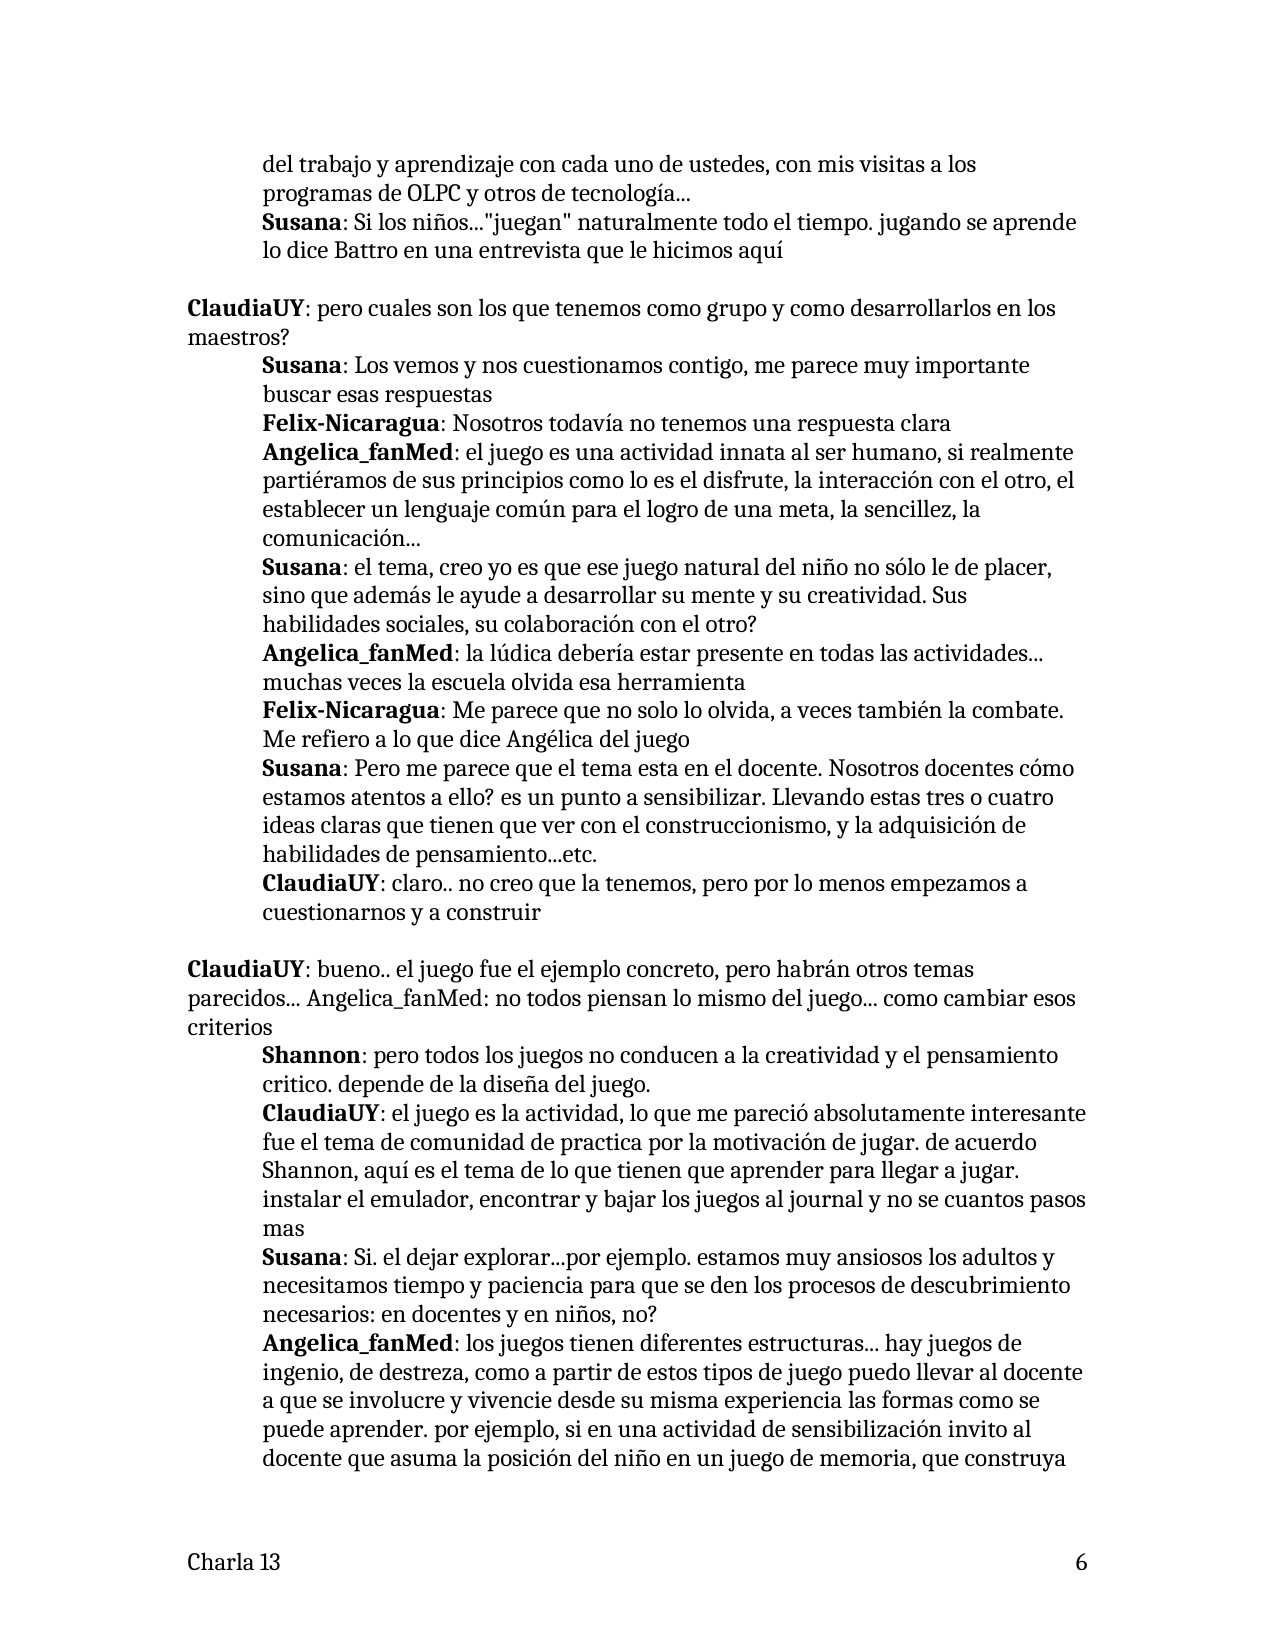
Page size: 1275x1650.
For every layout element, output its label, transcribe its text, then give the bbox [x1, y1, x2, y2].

text Felix-Nicaragua: Me parece que no solo lo olvida, a veces también la combate. Me refiero a lo que dice Angélica del juego [262, 696, 1087, 754]
text Susana: Si los niños..."juegan" naturalmente todo el tiempo. jugando se aprende lo dice Battro en una entrevista que le hicimos aquí [262, 207, 1087, 265]
text Angelica_fanMed: el juego es una actividad innata al ser humano, si realmente partiéramos de sus principios como lo es el disfrute, la interacción con el otro, el establecer un lenguaje común para el logro de una meta, la sencillez, la comunicación... [262, 437, 1087, 552]
text Susana: Si. el dejar explorar...por ejemplo. estamos muy ansiosos los adultos y necesitamos tiempo y paciencia para que se den los procesos de descubrimiento necesarios: en docentes y en niños, no? [262, 1242, 1087, 1329]
text Susana: el tema, creo yo es que ese juego natural del niño no sólo le de placer, sino que además le ayude a desarrollar su mente y su creatividad. Sus habilidades sociales, su colaboración con el otro? [262, 552, 1087, 639]
text Susana: Los vemos y nos cuestionamos contigo, me parece muy importante buscar esas respuestas [262, 351, 1087, 409]
text ClaudiaUY: claro.. no creo que la tenemos, pero por lo menos empezamos a cuestionarnos y a construir [262, 869, 1087, 926]
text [262, 1329, 1087, 1472]
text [262, 150, 1087, 207]
text ClaudiaUY: el juego es la actividad, lo que me pareció absolutamente interesante fue el tema de comunidad de practica por la motivación de jugar. de acuerdo Shannon, aquí es el tema de lo que tienen que aprender para llegar a jugar. instalar el emulador, encontrar y bajar los juegos al journal y no se cuantos pasos mas [262, 1099, 1087, 1242]
text ClaudiaUY: bueno.. el juego fue el ejemplo concreto, pero habrán otros temas parecidos... Angelica_fanMed: no todos piensan lo mismo del juego... como cambiar esos criterios [187, 955, 1087, 1041]
text Felix-Nicaragua: Nosotros todavía no tenemos una respuesta clara [187, 409, 1087, 437]
text Angelica_fanMed: la lúdica debería estar presente en todas las actividades... muchas veces la escuela olvida esa herramienta [262, 639, 1087, 696]
text Susana: Pero me parece que el tema esta en el docente. Nosotros docentes cómo estamos atentos a ello? es un punto a sensibilizar. Llevando estas tres o cuatro ideas claras que tienen que ver con el construccionismo, y la adquisición de habilidades de pensamiento...etc. [262, 754, 1087, 869]
text Shannon: pero todos los juegos no conducen a la creatividad y el pensamiento critico. depende de la diseña del juego. [262, 1041, 1087, 1099]
text ClaudiaUY: pero cuales son los que tenemos como grupo y como desarrollarlos en los maestros? [187, 294, 1087, 351]
